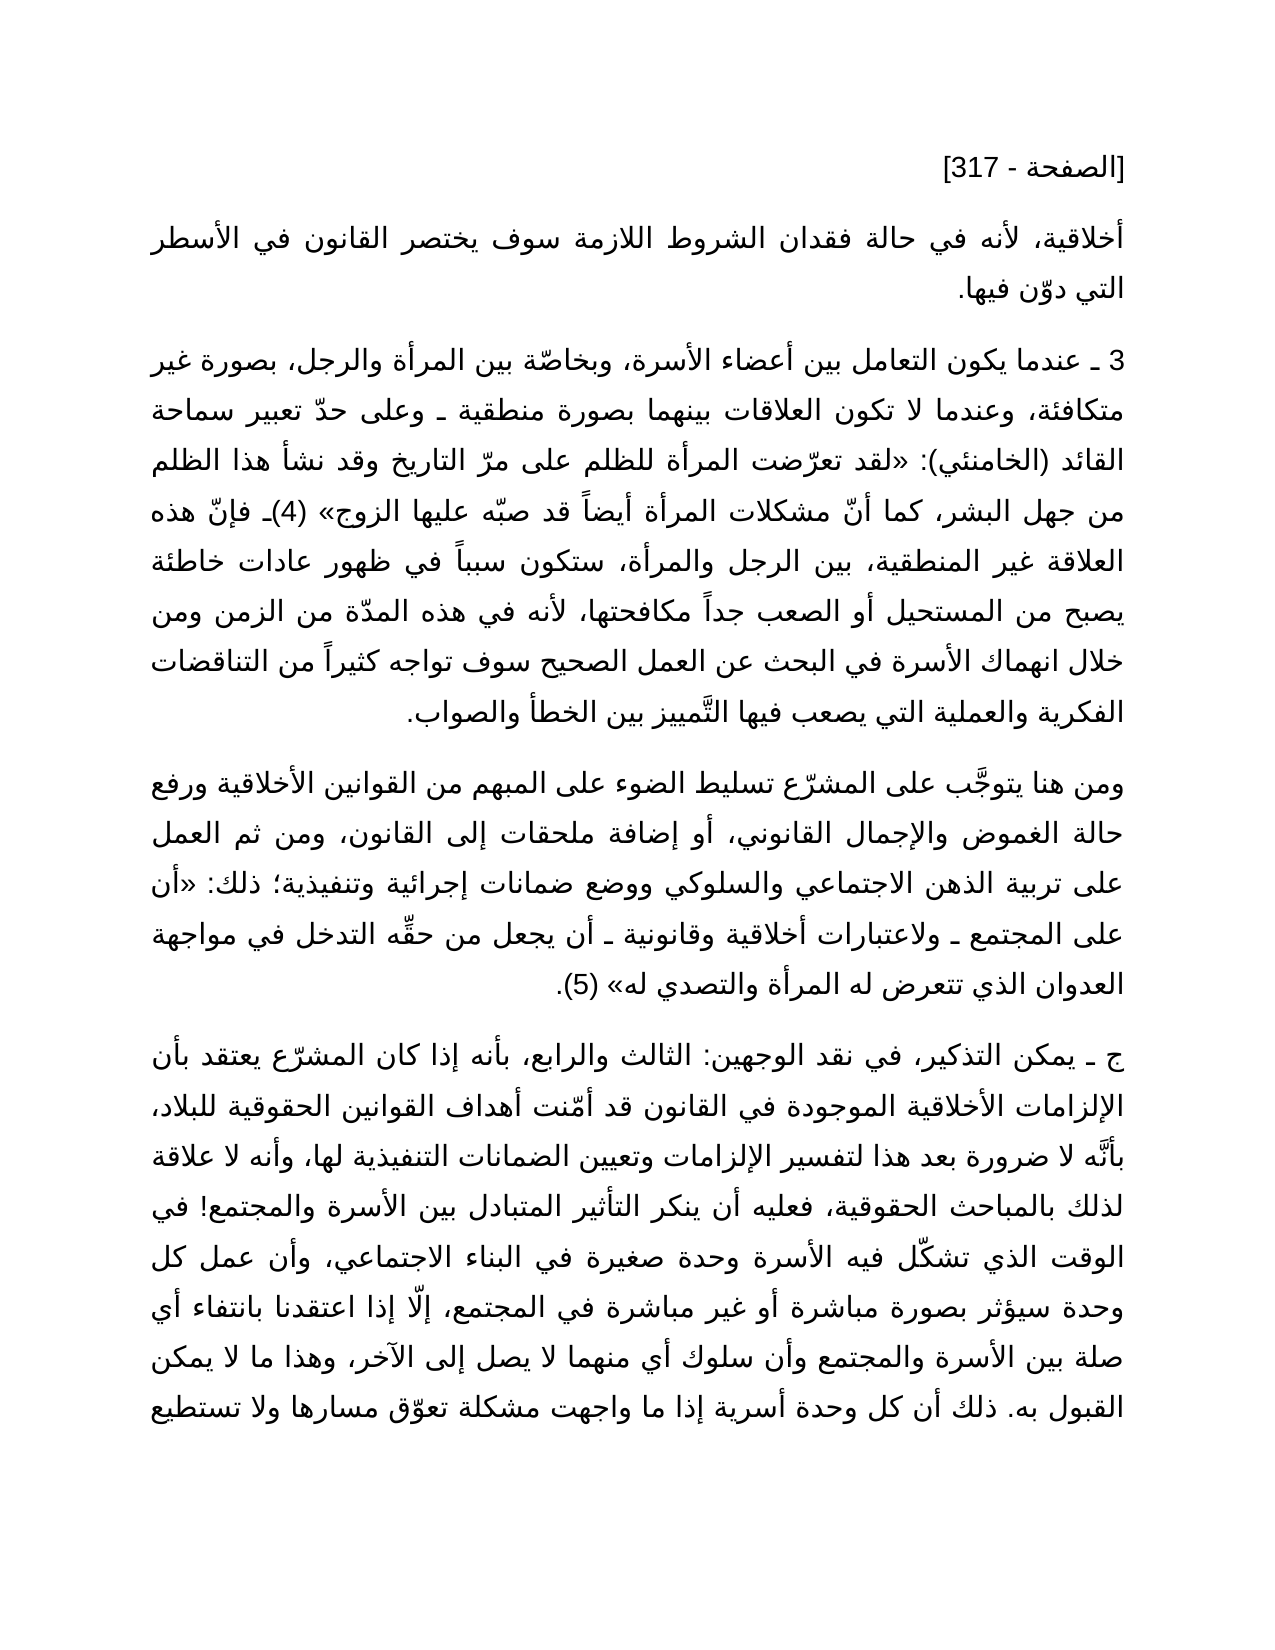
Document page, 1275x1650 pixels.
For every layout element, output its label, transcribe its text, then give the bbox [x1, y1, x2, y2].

text أخلاقية، لأنه في حالة فقدان الشروط اللازمة سوف يختصر القانون في الأسطر التي دوّن فيها. [150, 221, 1125, 305]
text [150, 1038, 1125, 1424]
text ومن هنا يتوجَّب على المشرّع تسليط الضوء على المبهم من القوانين الأخلاقية ورفع حالة الغموض والإجمال القانوني، أو إضافة ملحقات إلى القانون، ومن ثم العمل على تربية الذهن الاجتماعي والسلوكي ووضع ضمانات إجرائية وتنفيذية؛ ذلك: «أن على المجتمع ـ ولاعتبارات أخلاقية وقانونية ـ أن يجعل من حقِّه التدخل في مواجهة العدوان الذي تتعرض له المرأة والتصدي له» (5). [150, 766, 1125, 1001]
text [الصفحة - 317] [150, 150, 1125, 183]
text 3 ـ عندما يكون التعامل بين أعضاء الأسرة، وبخاصّة بين المرأة والرجل، بصورة غير متكافئة، وعندما لا تكون العلاقات بينهما بصورة منطقية ـ وعلى حدّ تعبير سماحة القائد (الخامنئي): «لقد تعرّضت المرأة للظلم على مرّ التاريخ وقد نشأ هذا الظلم من جهل البشر، كما أنّ مشكلات المرأة أيضاً قد صبّه عليها الزوج» (4)ـ فإنّ هذه العلاقة غير المنطقية، بين الرجل والمرأة، ستكون سبباً في ظهور عادات خاطئة يصبح من المستحيل أو الصعب جداً مكافحتها، لأنه في هذه المدّة من الزمن ومن خلال انهماك الأسرة في البحث عن العمل الصحيح سوف تواجه كثيراً من التناقضات الفكرية والعملية التي يصعب فيها التَّمييز بين الخطأ والصواب. [150, 343, 1125, 728]
